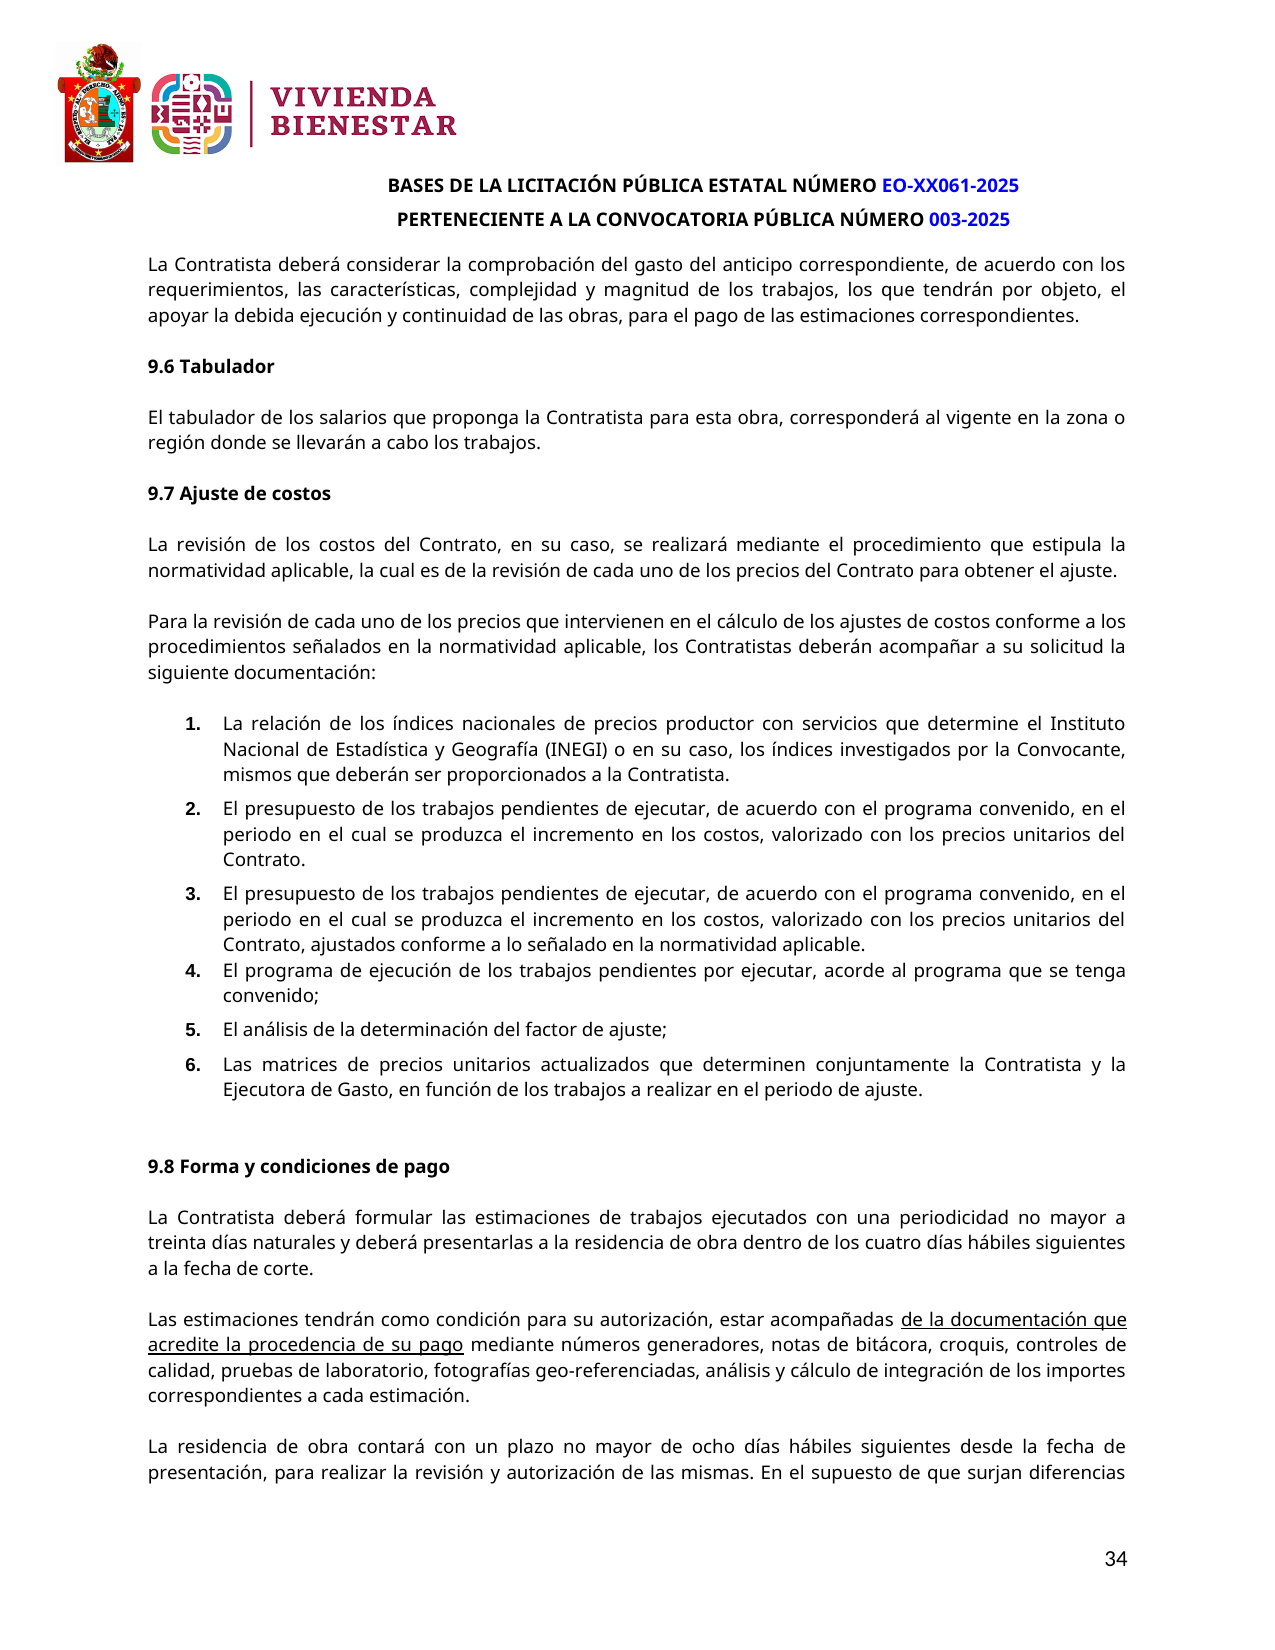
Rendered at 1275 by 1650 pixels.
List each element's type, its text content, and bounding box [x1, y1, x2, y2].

text La Contratista deberá formular las estimaciones de trabajos ejecutados con una periodicidad no mayor a treinta días naturales y deberá presentarlas a la residencia de obra dentro de los cuatro días hábiles siguientes a la fecha de corte. [148, 1204, 1127, 1281]
text Para la revisión de cada uno de los precios que intervienen en el cálculo de los ajustes de costos conforme a los procedimientos señalados en la normatividad aplicable, los Contratistas deberán acompañar a su solicitud la siguiente documentación: [148, 608, 1127, 685]
text 9.8 Forma y condiciones de pago [148, 1153, 1127, 1178]
text La revisión de los costos del Contrato, en su caso, se realizará mediante el procedimiento que estipula la normatividad aplicable, la cual es de la revisión de cada uno de los precios del Contrato para obtener el ajuste. [148, 532, 1127, 583]
list El presupuesto de los trabajos pendientes de ejecutar, de acuerdo con el programa convenido, en el periodo en el cual se produzca el incremento en los costos, valorizado con los precios unitarios del Contrato, ajustados conforme a lo señalado en la normatividad aplicable. [185, 881, 1127, 957]
picture [147, 66, 473, 163]
list El presupuesto de los trabajos pendientes de ejecutar, de acuerdo con el programa convenido, en el periodo en el cual se produzca el incremento en los costos, valorizado con los precios unitarios del Contrato. [185, 796, 1127, 872]
text El tabulador de los salarios que proponga la Contratista para esta obra, corresponderá al vigente en la zona o región donde se llevarán a cabo los trabajos. [148, 404, 1127, 455]
text La Contratista deberá considerar la comprobación del gasto del anticipo correspondiente, de acuerdo con los requerimientos, las características, complejidad y magnitud de los trabajos, los que tendrán por objeto, el apoyar la debida ejecución y continuidad de las obras, para el pago de las estimaciones correspondientes. [148, 251, 1127, 328]
text 9.6 Tabulador [148, 353, 1127, 379]
list La relación de los índices nacionales de precios productor con servicios que determine el Instituto Nacional de Estadística y Geografía (INEGI) o en su caso, los índices investigados por la Convocante, mismos que deberán ser proporcionados a la Contratista. [185, 710, 1127, 787]
text 9.7 Ajuste de costos [148, 481, 1127, 506]
list El análisis de la determinación del factor de ajuste; [185, 1017, 1127, 1042]
text Las estimaciones tendrán como condición para su autorización, estar acompañadas de la documentación que acredite la procedencia de su pago mediante números generadores, notas de bitácora, croquis, controles de calidad, pruebas de laboratorio, fotografías geo-referenciadas, análisis y cálculo de integración de los importes correspondientes a cada estimación. [148, 1306, 1127, 1408]
picture [55, 42, 143, 165]
list El programa de ejecución de los trabajos pendientes por ejecutar, acorde al programa que se tenga convenido; [185, 957, 1127, 1008]
list Las matrices de precios unitarios actualizados que determinen conjuntamente la Contratista y la Ejecutora de Gasto, en función de los trabajos a realizar en el periodo de ajuste. [185, 1051, 1127, 1102]
